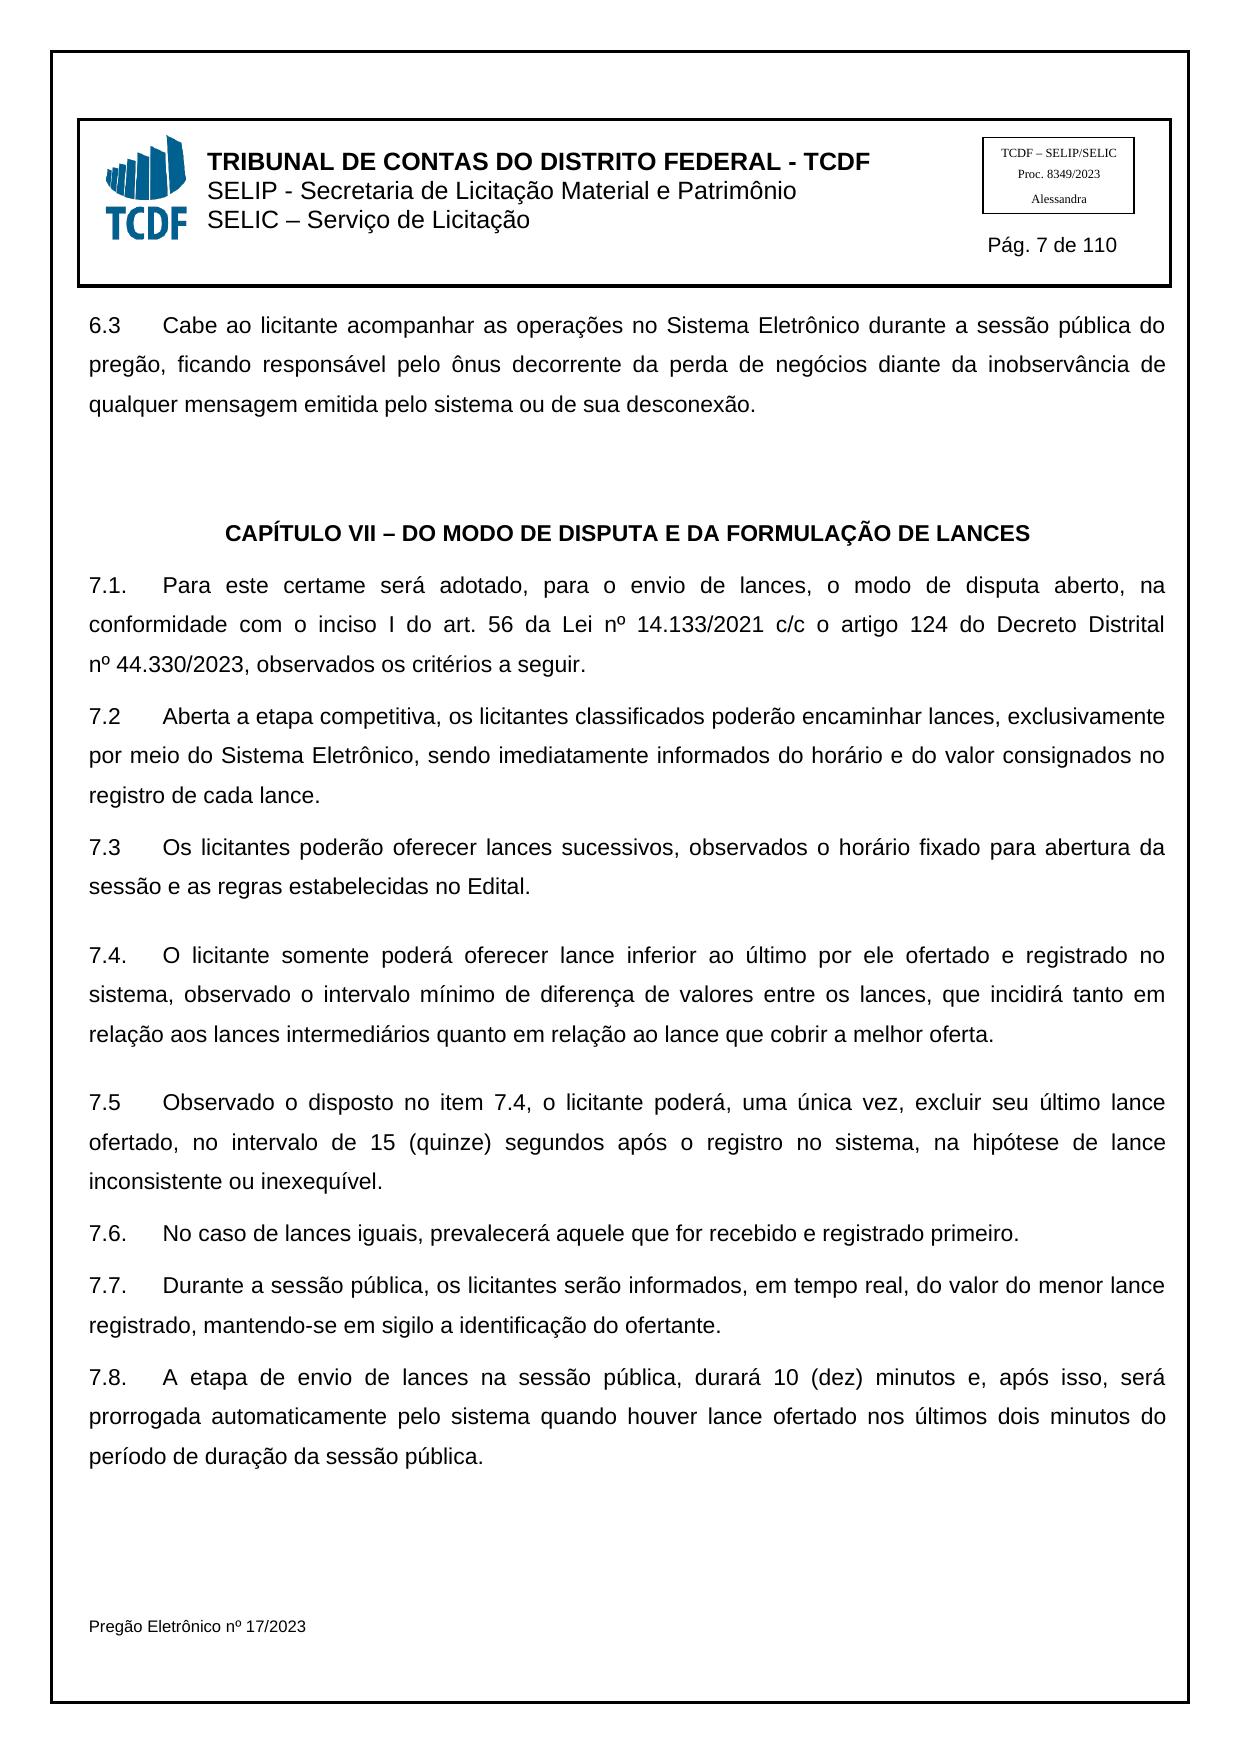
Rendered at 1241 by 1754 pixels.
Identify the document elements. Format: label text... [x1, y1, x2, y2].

text 7.8. A etapa de envio de lances na sessão pública, durará 10 (dez) minutos e, após isso, será prorrogada automaticamente pelo sistema quando houver lance ofertado nos últimos dois minutos do período de duração da sessão pública. [89, 1364, 1167, 1469]
text 7.7. Durante a sessão pública, os licitantes serão informados, em tempo real, do valor do menor lance registrado, mantendo-se em sigilo a identificação do ofertante. [89, 1272, 1167, 1338]
text 7.5 Observado o disposto no item 7.4, o licitante poderá, uma única vez, excluir seu último lance ofertado, no intervalo de 15 (quinze) segundos após o registro no sistema, na hipótese de lance inconsistente ou inexequível. [89, 1089, 1167, 1194]
text 7.6. No caso de lances iguais, prevalecerá aquele que for recebido e registrado primeiro. [89, 1220, 1167, 1247]
text Capítulo ViI – DO MODO DE DISPUTA E DA formulação de lances [89, 520, 1167, 546]
text 6.3 Cabe ao licitante acompanhar as operações no Sistema Eletrônico durante a sessão pública do pregão, ficando responsável pelo ônus decorrente da perda de negócios diante da inobservância de qualquer mensagem emitida pelo sistema ou de sua desconexão. [89, 312, 1167, 417]
text 7.2 Aberta a etapa competitiva, os licitantes classificados poderão encaminhar lances, exclusivamente por meio do Sistema Eletrônico, sendo imediatamente informados do horário e do valor consignados no registro de cada lance. [89, 703, 1167, 808]
picture [91, 132, 201, 242]
text 7.3 Os licitantes poderão oferecer lances sucessivos, observados o horário fixado para abertura da sessão e as regras estabelecidas no Edital. [89, 833, 1167, 899]
text 7.1. Para este certame será adotado, para o envio de lances, o modo de disputa aberto, na conformidade com o inciso I do art. 56 da Lei nº 14.133/2021 c/c o artigo 124 do Decreto Distrital nº 44.330/2023, observados os critérios a seguir. [89, 572, 1167, 677]
text 7.4. O licitante somente poderá oferecer lance inferior ao último por ele ofertado e registrado no sistema, observado o intervalo mínimo de diferença de valores entre os lances, que incidirá tanto em relação aos lances intermediários quanto em relação ao lance que cobrir a melhor oferta. [89, 942, 1167, 1047]
